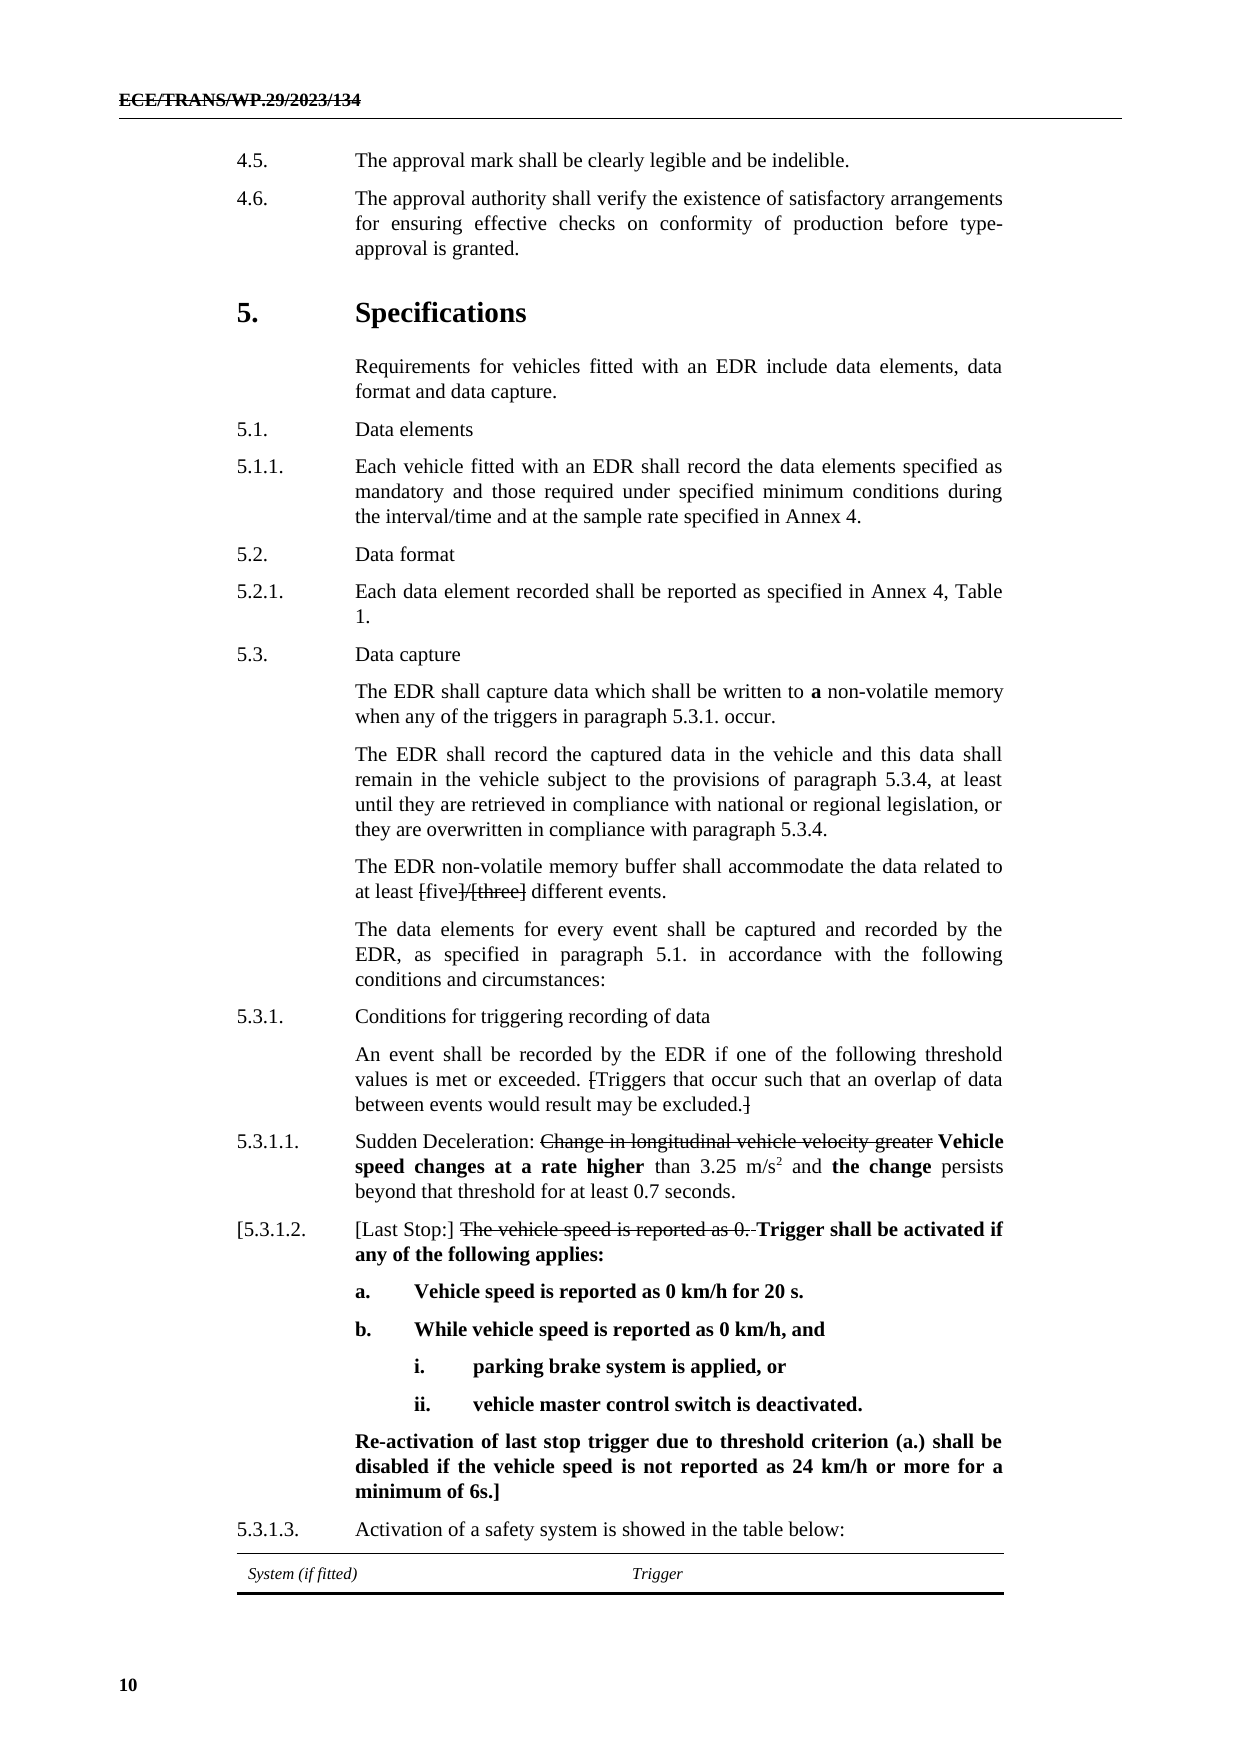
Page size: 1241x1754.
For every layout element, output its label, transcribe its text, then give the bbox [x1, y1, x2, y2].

text Requirements for vehicles fitted with an EDR include data elements, data format and data capture. [355, 353, 1003, 403]
table_cell [621, 1595, 1004, 1603]
text 5.2. Data format [237, 541, 1003, 566]
text 5.1.1. Each vehicle fitted with an EDR shall record the data elements specified as mandatory and those required under specified minimum conditions during the interval/time and at the sample rate specified in Annex 4. [237, 453, 1003, 528]
text 5.2.1. Each data element recorded shall be reported as specified in Annex 4, Table 1. [237, 578, 1003, 628]
table_header System (if fitted) [237, 1554, 621, 1592]
text i. parking brake system is applied, or [355, 1353, 1003, 1378]
text An event shall be recorded by the EDR if one of the following threshold values is met or exceeded. [Triggers that occur such that an overlap of data between events would result may be excluded.] [237, 1041, 1003, 1116]
text 5.3.1. Conditions for triggering recording of data [237, 1003, 1003, 1028]
text 5.3.1.1. Sudden Deceleration: Change in longitudinal vehicle velocity greater Vehicle speed changes at a rate higher than 3.25 m/s2 and the change persists beyond that threshold for at least 0.7 seconds. [237, 1128, 1003, 1203]
text a. Vehicle speed is reported as 0 km/h for 20 s. [355, 1278, 1003, 1303]
table_header Trigger [621, 1554, 1004, 1592]
table_cell [237, 1595, 621, 1603]
text b. While vehicle speed is reported as 0 km/h, and [355, 1316, 1003, 1341]
text The EDR shall record the captured data in the vehicle and this data shall remain in the vehicle subject to the provisions of paragraph 5.3.4, at least until they are retrieved in compliance with national or regional legislation, or they are overwritten in compliance with paragraph 5.3.4. [355, 741, 1003, 841]
text 4.6. The approval authority shall verify the existence of satisfactory arrangements for ensuring effective checks on conformity of production before type-approval is granted. [237, 184, 1003, 259]
text [5.3.1.2. [Last Stop:] The vehicle speed is reported as 0. Trigger shall be activated if any of the following applies: [237, 1216, 1003, 1266]
text The EDR non-volatile memory buffer shall accommodate the data related to at least [five]/[three] different events. [355, 853, 1003, 903]
text 5. Specifications [118, 297, 1003, 328]
text 5.1. Data elements [237, 416, 1003, 441]
text 5.3. Data capture [237, 641, 1003, 666]
text The data elements for every event shall be captured and recorded by the EDR, as specified in paragraph 5.1. in accordance with the following conditions and circumstances: [355, 916, 1003, 991]
text 4.5. The approval mark shall be clearly legible and be indelible. [237, 147, 1003, 172]
text ii. vehicle master control switch is deactivated. [355, 1391, 1003, 1416]
text Re-activation of last stop trigger due to threshold criterion (a.) shall be disabled if the vehicle speed is not reported as 24 km/h or more for a minimum of 6s.] [355, 1428, 1003, 1503]
text The EDR shall capture data which shall be written to a non-volatile memory when any of the triggers in paragraph 5.3.1. occur. [355, 678, 1003, 728]
text 5.3.1.3. Activation of a safety system is showed in the table below: [237, 1516, 1003, 1541]
